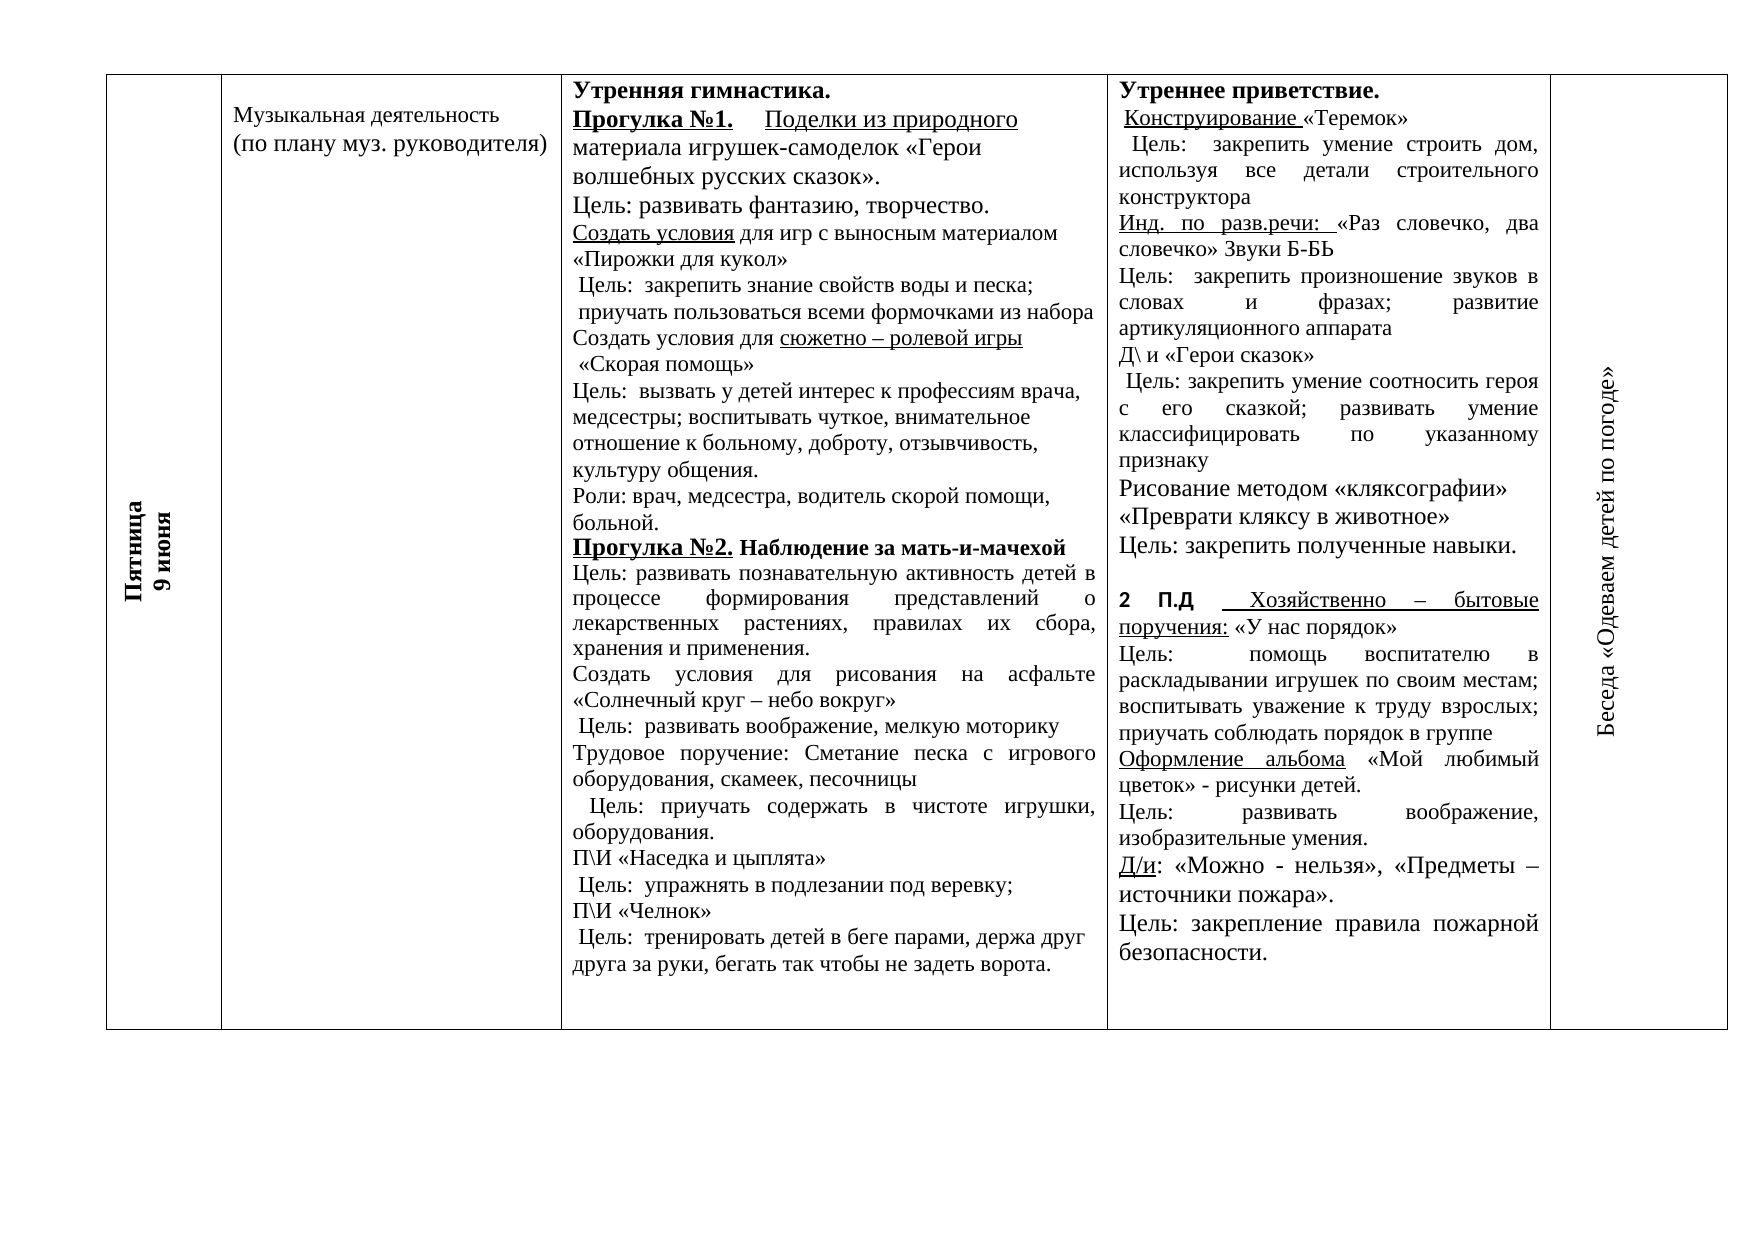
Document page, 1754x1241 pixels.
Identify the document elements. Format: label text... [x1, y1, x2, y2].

table_cell Утренняя гимнастика. Прогулка №1. Поделки из природного материала игрушек-самоделок «Герои волшебных русских сказок». Цель: развивать фантазию, творчество. Создать условия для игр с выносным материалом «Пирожки для кукол» Цель: закрепить знание свойств воды и песка; приучать пользоваться всеми формочками из набора Создать условия для сюжетно – ролевой игры «Скорая помощь» Цель: вызвать у детей интерес к профессиям врача, медсестры; воспитывать чуткое, внимательное отношение к больному, доброту, отзывчивость, культуру общения. Роли: врач, медсестра, водитель скорой помощи, больной. Прогулка №2. Наблюдение за мать-и-мачехой Цель: развивать познавательную активность детей в процессе формирования представлений о лекарственных растениях, правилах их сбора, хранения и применения. Создать условия для рисования на асфальте «Солнечный круг – небо вокруг» Цель: развивать воображение, мелкую моторику Трудовое поручение: Сметание песка с игрового оборудования, скамеек, песочницы Цель: приучать содержать в чистоте игрушки, оборудования. П\И «Наседка и цыплята» Цель: упражнять в подлезании под веревку; П\И «Челнок» Цель: тренировать детей в беге парами, держа друг друга за руки, бегать так чтобы не задеть ворота. [562, 75, 1107, 1029]
table_cell Музыкальная деятельность (по плану муз. руководителя) [222, 75, 561, 1029]
table_cell Утреннее приветствие. Конструирование «Теремок» Цель: закрепить умение строить дом, используя все детали строительного конструктора Инд. по разв.речи: «Раз словечко, два словечко» Звуки Б-БЬ Цель: закрепить произношение звуков в словах и фразах; развитие артикуляционного аппарата Д\ и «Герои сказок» Цель: закрепить умение соотносить героя с его сказкой; развивать умение классифицировать по указанному признаку Рисование методом «кляксографии» «Преврати кляксу в животное» Цель: закрепить полученные навыки. 2 П.Д Хозяйственно – бытовые поручения: «У нас порядок» Цель: помощь воспитателю в раскладывании игрушек по своим местам; воспитывать уважение к труду взрослых; приучать соблюдать порядок в группе Оформление альбома «Мой любимый цветок» - рисунки детей. Цель: развивать воображение, изобразительные умения. Д/и: «Можно - нельзя», «Предметы – источники пожара». Цель: закрепление правила пожарной безопасности. [1108, 75, 1550, 1029]
table_cell Беседа «Одеваем детей по погоде» [1551, 75, 1727, 1029]
table_cell Пятница 9 июня [107, 75, 221, 1029]
